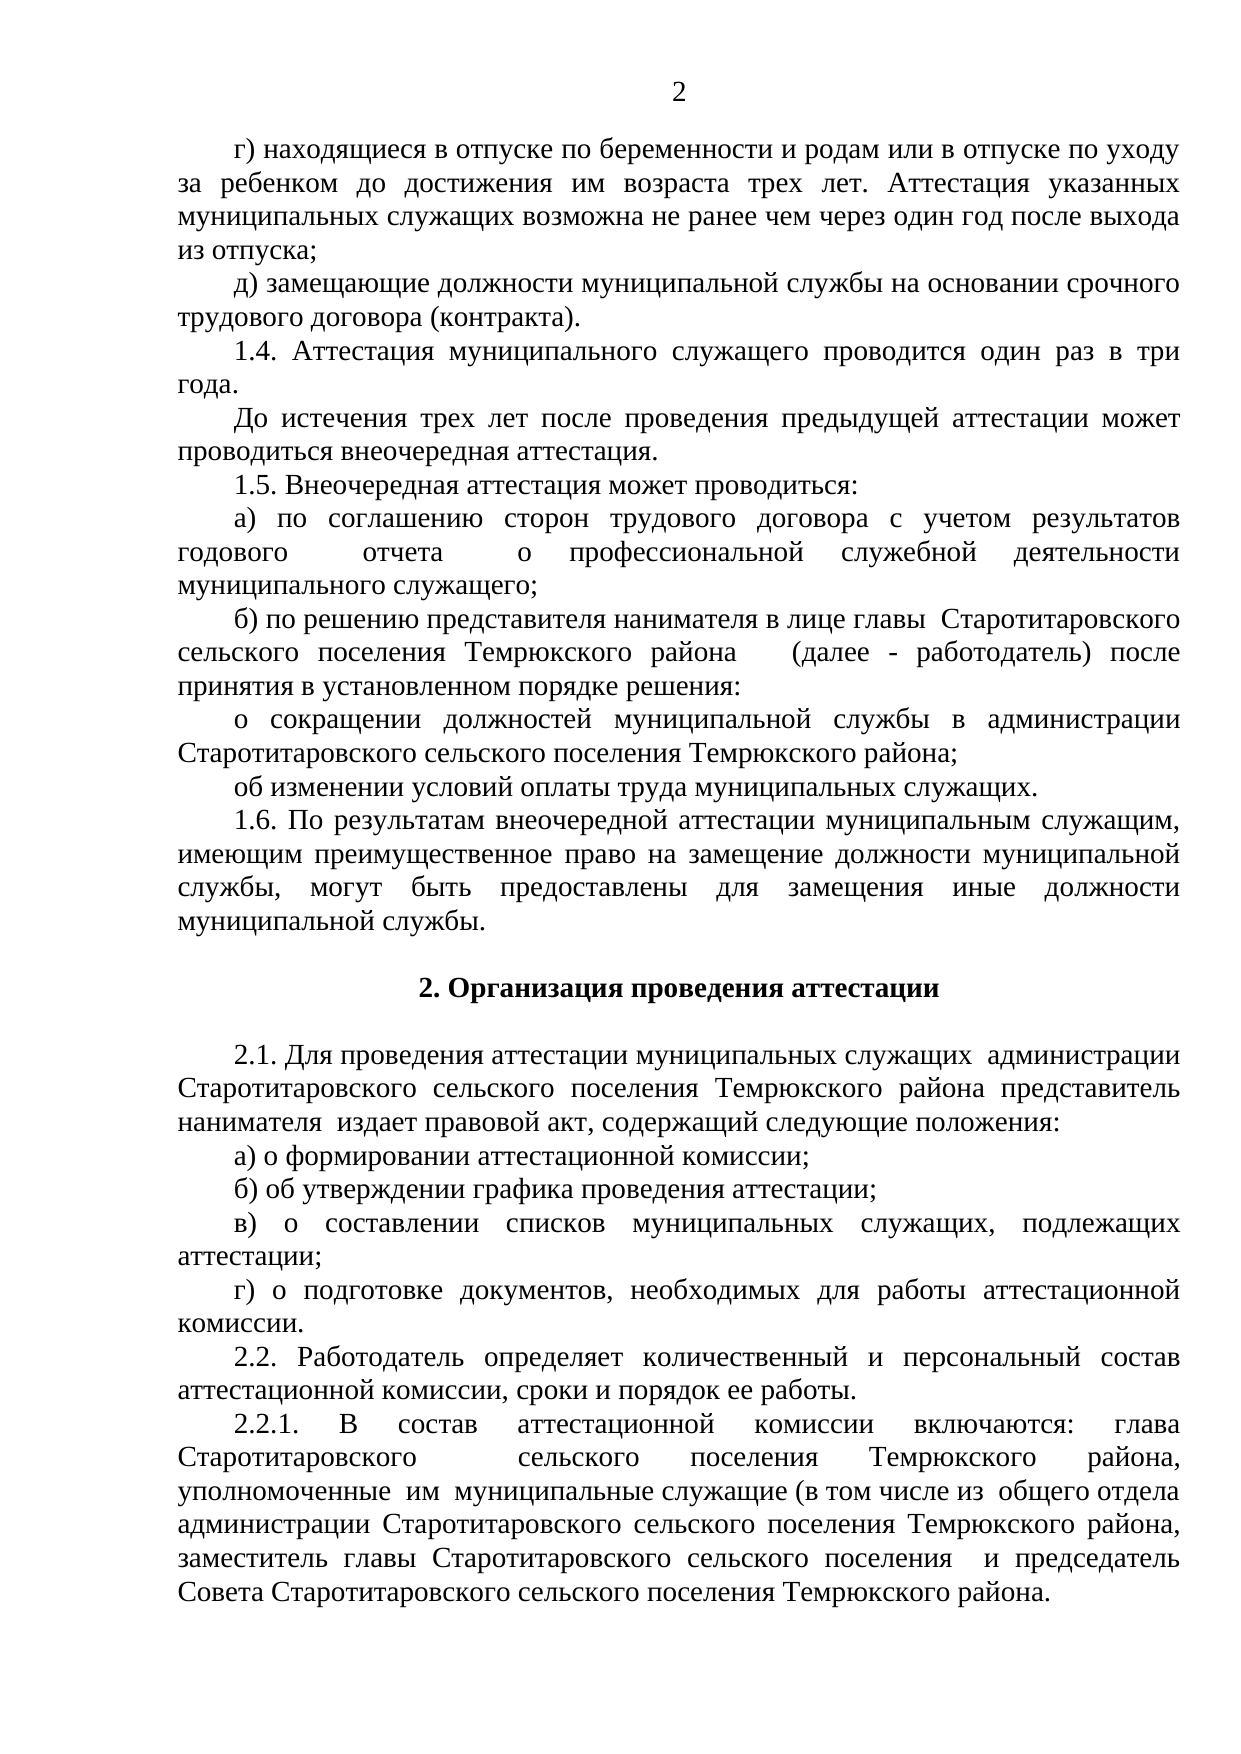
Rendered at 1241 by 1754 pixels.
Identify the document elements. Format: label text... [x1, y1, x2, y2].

text б) по решению представителя нанимателя в лице главы Старотитаровского сельского поселения Темрюкского района (далее - работодатель) после принятия в установленном порядке решения: [177, 601, 1181, 702]
text а) о формировании аттестационной комиссии; [177, 1138, 1181, 1171]
text б) об утверждении графика проведения аттестации; [177, 1171, 1181, 1205]
text 2. Организация проведения аттестации [177, 970, 1181, 1003]
text г) о подготовке документов, необходимых для работы аттестационной комиссии. [177, 1272, 1181, 1339]
text д) замещающие должности муниципальной службы на основании срочного трудового договора (контракта). [177, 266, 1181, 333]
text об изменении условий оплаты труда муниципальных служащих. [177, 769, 1181, 802]
text г) находящиеся в отпуске по беременности и родам или в отпуске по уходу за ребенком до достижения им возраста трех лет. Аттестация указанных муниципальных служащих возможна не ранее чем через один год после выхода из отпуска; [177, 131, 1181, 266]
text 2.2. Работодатель определяет количественный и персональный состав аттестационной комиссии, сроки и порядок ее работы. [177, 1339, 1181, 1406]
text 2.2.1. В состав аттестационной комиссии включаются: глава Старотитаровского сельского поселения Темрюкского района, уполномоченные им муниципальные служащие (в том числе из общего отдела администрации Старотитаровского сельского поселения Темрюкского района, заместитель главы Старотитаровского сельского поселения и председатель Совета Старотитаровского сельского поселения Темрюкского района. [177, 1406, 1181, 1607]
text о сокращении должностей муниципальной службы в администрации Старотитаровского сельского поселения Темрюкского района; [177, 702, 1181, 769]
text До истечения трех лет после проведения предыдущей аттестации может проводиться внеочередная аттестация. [177, 400, 1181, 467]
text 1.5. Внеочередная аттестация может проводиться: [177, 467, 1181, 500]
text а) по соглашению сторон трудового договора с учетом результатов годового отчета о профессиональной служебной деятельности муниципального служащего; [177, 500, 1181, 601]
text 1.4. Аттестация муниципального служащего проводится один раз в три года. [177, 333, 1181, 400]
text 1.6. По результатам внеочередной аттестации муниципальным служащим, имеющим преимущественное право на замещение должности муниципальной службы, могут быть предоставлены для замещения иные должности муниципальной службы. [177, 802, 1181, 936]
text в) о составлении списков муниципальных служащих, подлежащих аттестации; [177, 1205, 1181, 1272]
text 2.1. Для проведения аттестации муниципальных служащих администрации Старотитаровского сельского поселения Темрюкского района представитель нанимателя издает правовой акт, содержащий следующие положения: [177, 1037, 1181, 1138]
